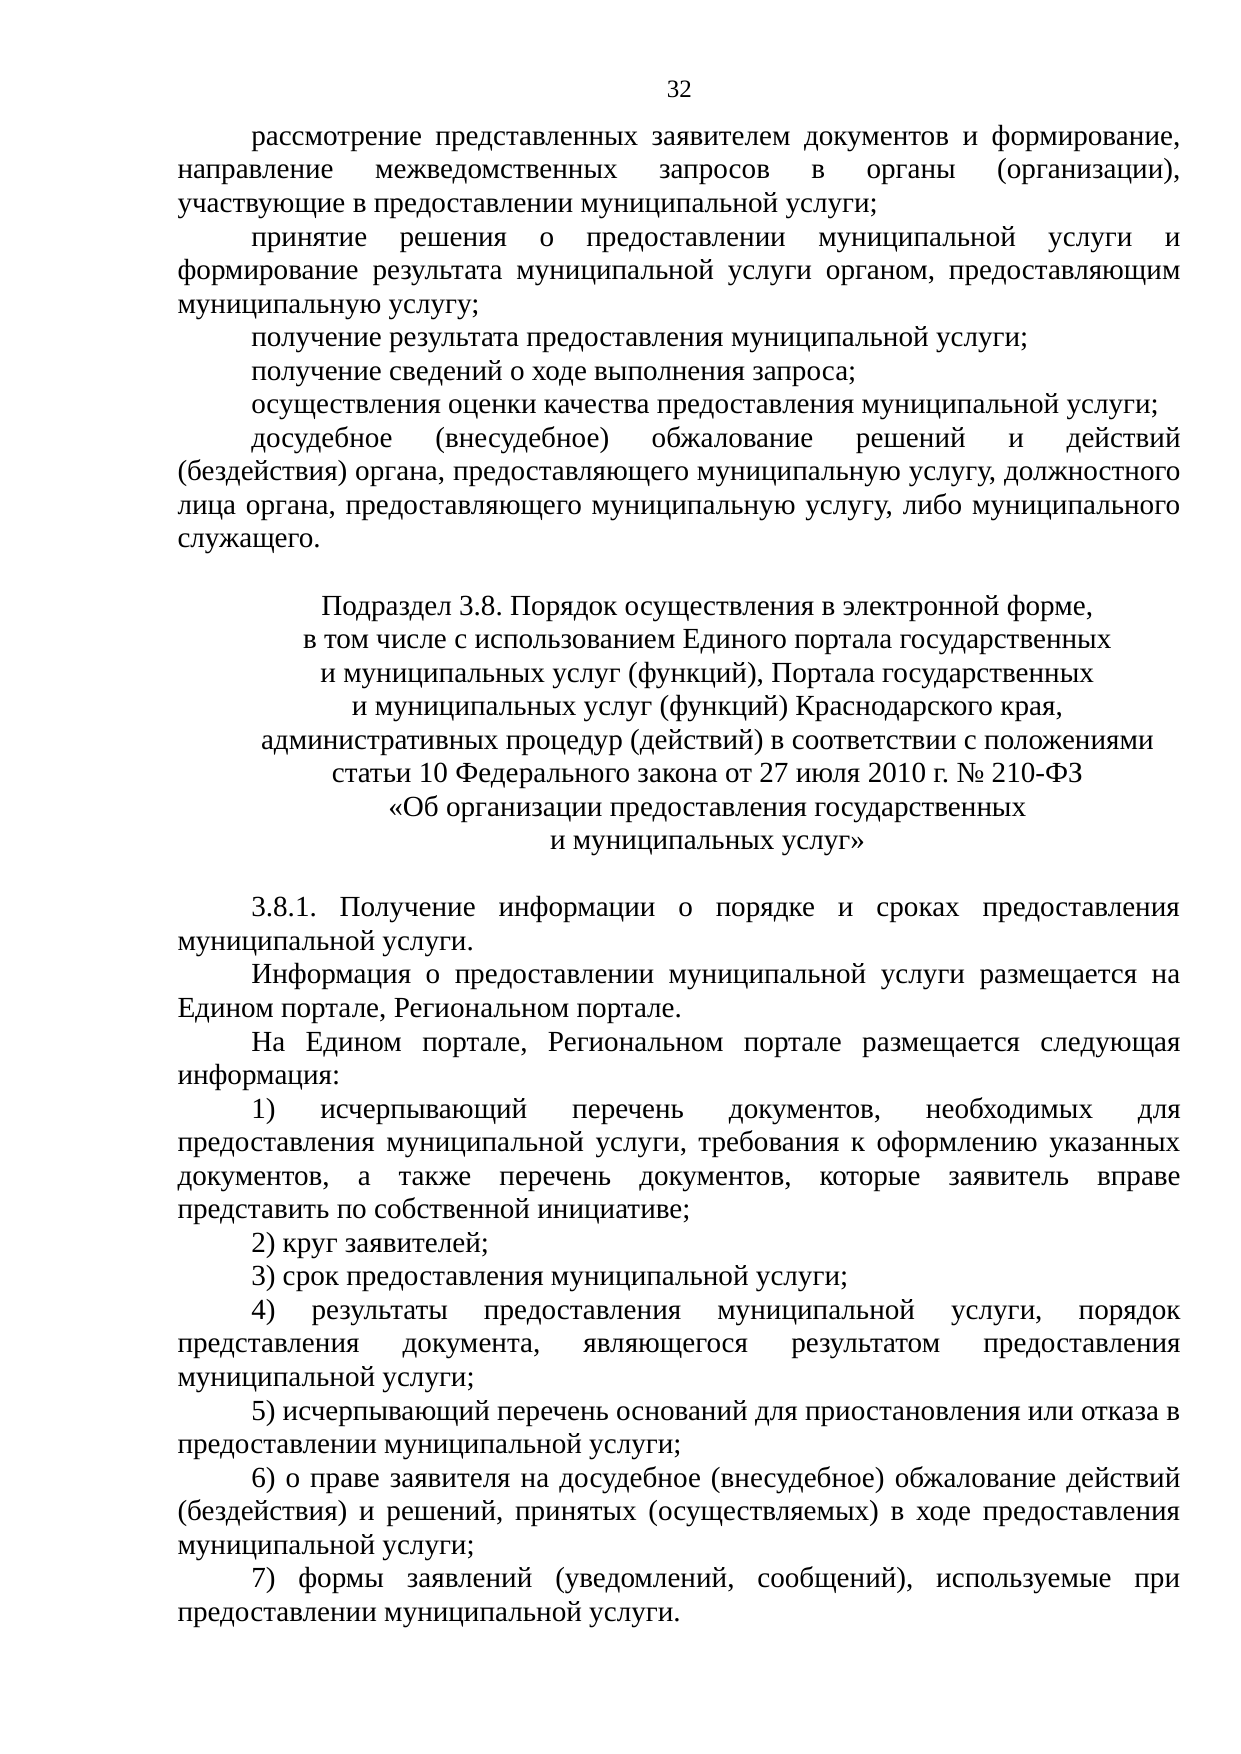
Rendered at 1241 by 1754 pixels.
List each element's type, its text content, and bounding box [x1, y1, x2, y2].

text осуществления оценки качества предоставления муниципальной услуги; [177, 386, 1181, 420]
text рассмотрение представленных заявителем документов и формирование, направление межведомственных запросов в органы (организации), участвующие в предоставлении муниципальной услуги; [177, 118, 1181, 219]
text 2) круг заявителей; [177, 1225, 1181, 1258]
text в том числе с использованием Единого портала государственных [177, 621, 1181, 655]
text 5) исчерпывающий перечень оснований для приостановления или отказа в предоставлении муниципальной услуги; [177, 1393, 1181, 1460]
text и муниципальных услуг (функций) Краснодарского края, [177, 688, 1181, 722]
text 7) формы заявлений (уведомлений, сообщений), используемые при предоставлении муниципальной услуги. [177, 1560, 1181, 1627]
text Информация о предоставлении муниципальной услуги размещается на Едином портале, Региональном портале. [177, 957, 1181, 1024]
text и муниципальных услуг» [177, 822, 1181, 856]
text 1) исчерпывающий перечень документов, необходимых для предоставления муниципальной услуги, требования к оформлению указанных документов, а также перечень документов, которые заявитель вправе представить по собственной инициативе; [177, 1091, 1181, 1225]
text административных процедур (действий) в соответствии с положениями [177, 722, 1181, 755]
text Подраздел 3.8. Порядок осуществления в электронной форме, [177, 588, 1181, 621]
text 6) о праве заявителя на досудебное (внесудебное) обжалование действий (бездействия) и решений, принятых (осуществляемых) в ходе предоставления муниципальной услуги; [177, 1460, 1181, 1560]
text и муниципальных услуг (функций), Портала государственных [177, 655, 1181, 688]
text получение сведений о ходе выполнения запроса; [177, 353, 1181, 386]
text получение результата предоставления муниципальной услуги; [177, 319, 1181, 353]
text принятие решения о предоставлении муниципальной услуги и формирование результата муниципальной услуги органом, предоставляющим муниципальную услугу; [177, 219, 1181, 319]
text «Об организации предоставления государственных [177, 789, 1181, 822]
text На Едином портале, Региональном портале размещается следующая информация: [177, 1024, 1181, 1091]
text 3) срок предоставления муниципальной услуги; [177, 1258, 1181, 1292]
text досудебное (внесудебное) обжалование решений и действий (бездействия) органа, предоставляющего муниципальную услугу, должностного лица органа, предоставляющего муниципальную услугу, либо муниципального служащего. [177, 420, 1181, 554]
text 4) результаты предоставления муниципальной услуги, порядок представления документа, являющегося результатом предоставления муниципальной услуги; [177, 1292, 1181, 1393]
text статьи 10 Федерального закона от 27 июля 2010 г. № 210-ФЗ [177, 755, 1181, 789]
text 3.8.1. Получение информации о порядке и сроках предоставления муниципальной услуги. [177, 889, 1181, 957]
